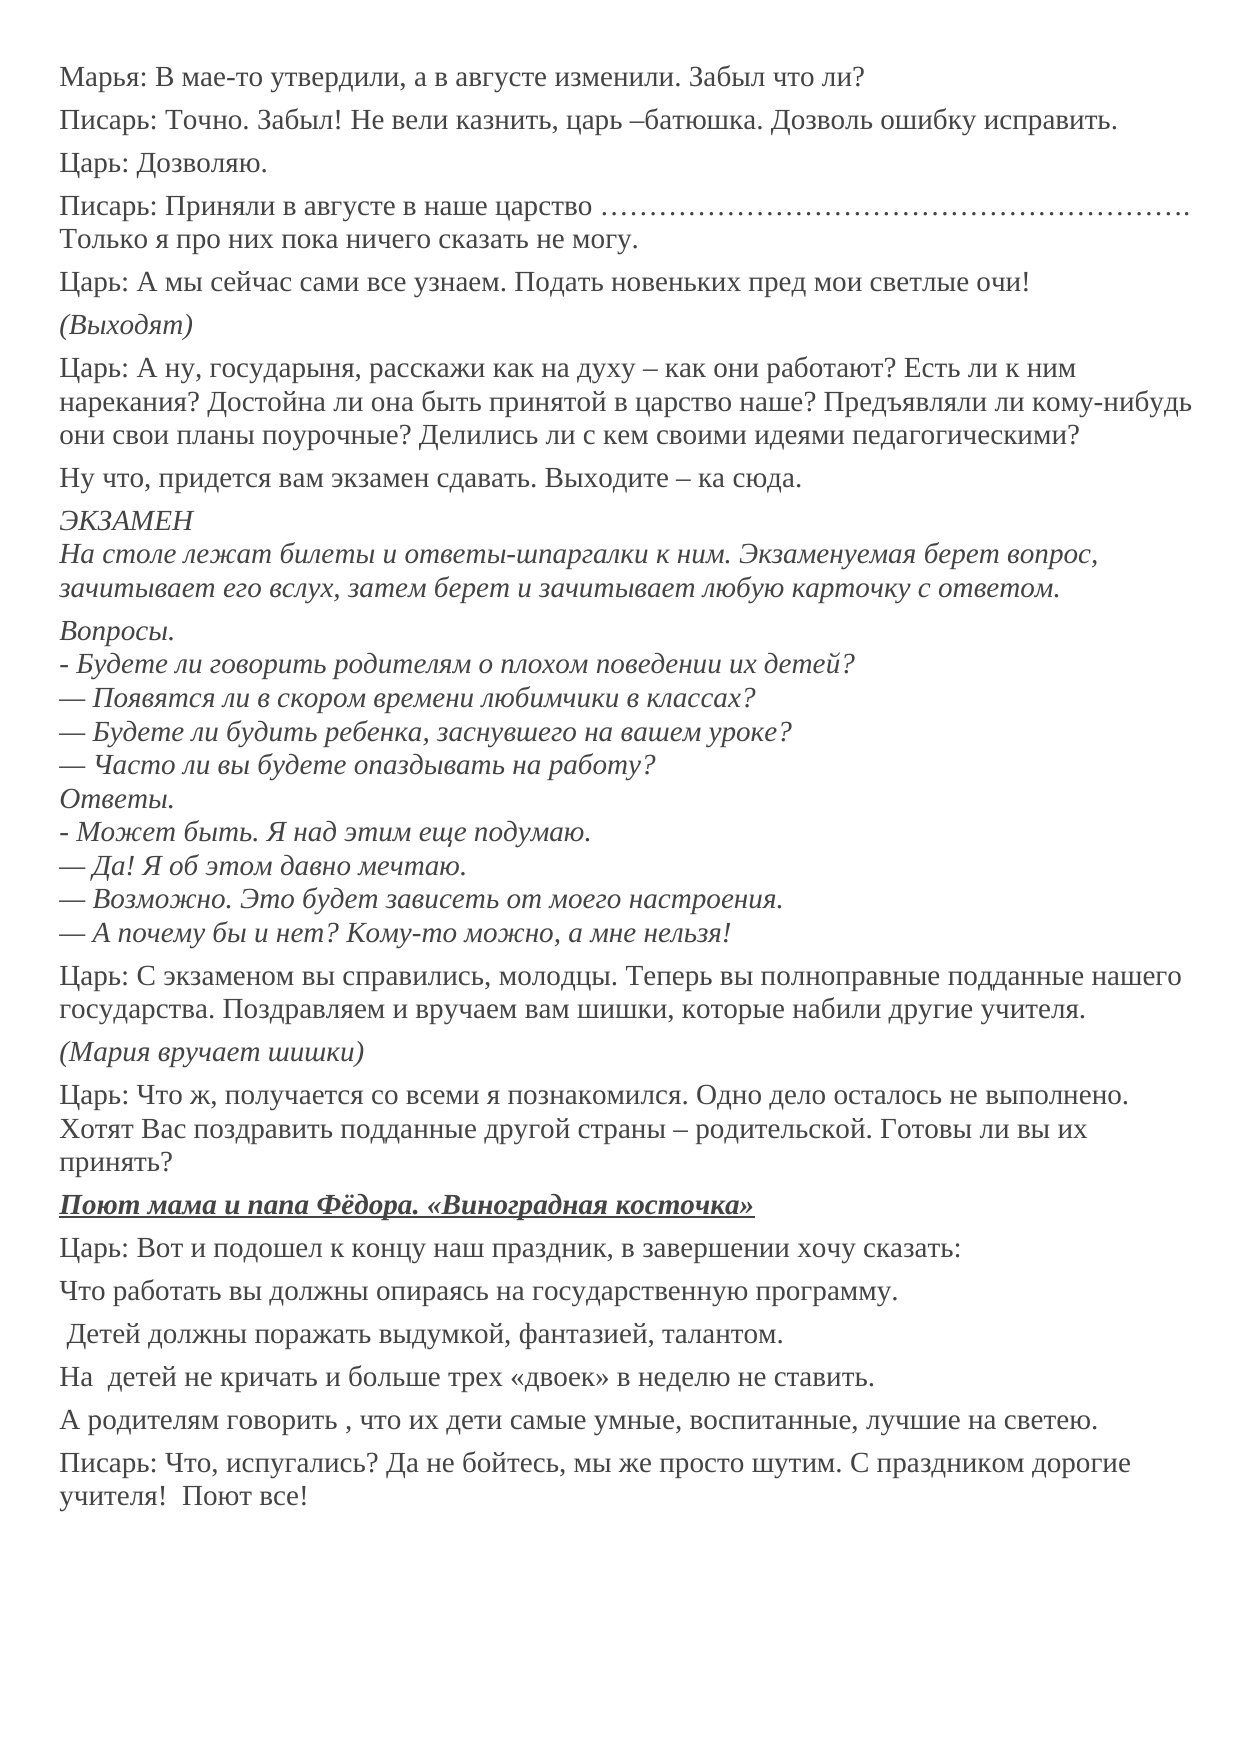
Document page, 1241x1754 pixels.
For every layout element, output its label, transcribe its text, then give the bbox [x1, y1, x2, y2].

text Царь: Дозволяю. [59, 145, 1196, 178]
text Царь: Что ж, получается со всеми я познакомился. Одно дело осталось не выполнено. Хотят Вас поздравить подданные другой страны – родительской. Готовы ли вы их принять? [59, 1077, 1196, 1178]
text Детей должны поражать выдумкой, фантазией, талантом. [59, 1316, 1196, 1349]
text Что работать вы должны опираясь на государственную программу. [59, 1273, 1196, 1307]
text Марья: В мае-то утвердили, а в августе изменили. Забыл что ли? [59, 59, 1196, 93]
text Писарь: Что, испугались? Да не бойтесь, мы же просто шутим. С праздником дорогие учителя! Поют все! [59, 1445, 1196, 1512]
text Царь: А ну, государыня, расскажи как на духу – как они работают? Есть ли к ним нарекания? Достойна ли она быть принятой в царство наше? Предъявляли ли кому-нибудь они свои планы поурочные? Делились ли с кем своими идеями педагогическими? [59, 350, 1196, 451]
text Царь: А мы сейчас сами все узнаем. Подать новеньких пред мои светлые очи! [59, 264, 1196, 298]
text Царь: Вот и подошел к концу наш праздник, в завершении хочу сказать: [59, 1230, 1196, 1264]
text На детей не кричать и больше трех «двоек» в неделю не ставить. [59, 1359, 1196, 1392]
text Вопросы. - Будете ли говорить родителям о плохом поведении их детей? — Появятся ли в скором времени любимчики в классах? — Будете ли будить ребенка, заснувшего на вашем уроке? — Часто ли вы будете опаздывать на работу? Ответы. - Может быть. Я над этим еще подумаю. — Да! Я об этом давно мечтаю. — Возможно. Это будет зависеть от моего настроения. — А почему бы и нет? Кому-то можно, а мне нельзя! [59, 613, 1196, 948]
text (Мария вручает шишки) [59, 1034, 1196, 1068]
text ЭКЗАМЕН На столе лежат билеты и ответы-шпаргалки к ним. Экзаменуемая берет вопрос, зачитывает его вслух, затем берет и зачитывает любую карточку с ответом. [59, 503, 1196, 604]
text А родителям говорить , что их дети самые умные, воспитанные, лучшие на светею. [59, 1402, 1196, 1435]
text Царь: С экзаменом вы справились, молодцы. Теперь вы полноправные подданные нашего государства. Поздравляем и вручаем вам шишки, которые набили другие учителя. [59, 958, 1196, 1025]
text Ну что, придется вам экзамен сдавать. Выходите – ка сюда. [59, 460, 1196, 494]
text Писарь: Точно. Забыл! Не вели казнить, царь –батюшка. Дозволь ошибку исправить. [59, 102, 1196, 136]
text Писарь: Приняли в августе в наше царство ……………………………………………………. Только я про них пока ничего сказать не могу. [59, 188, 1196, 255]
text Поют мама и папа Фёдора. «Виноградная косточка» [59, 1187, 1196, 1221]
text (Выходят) [59, 307, 1196, 341]
